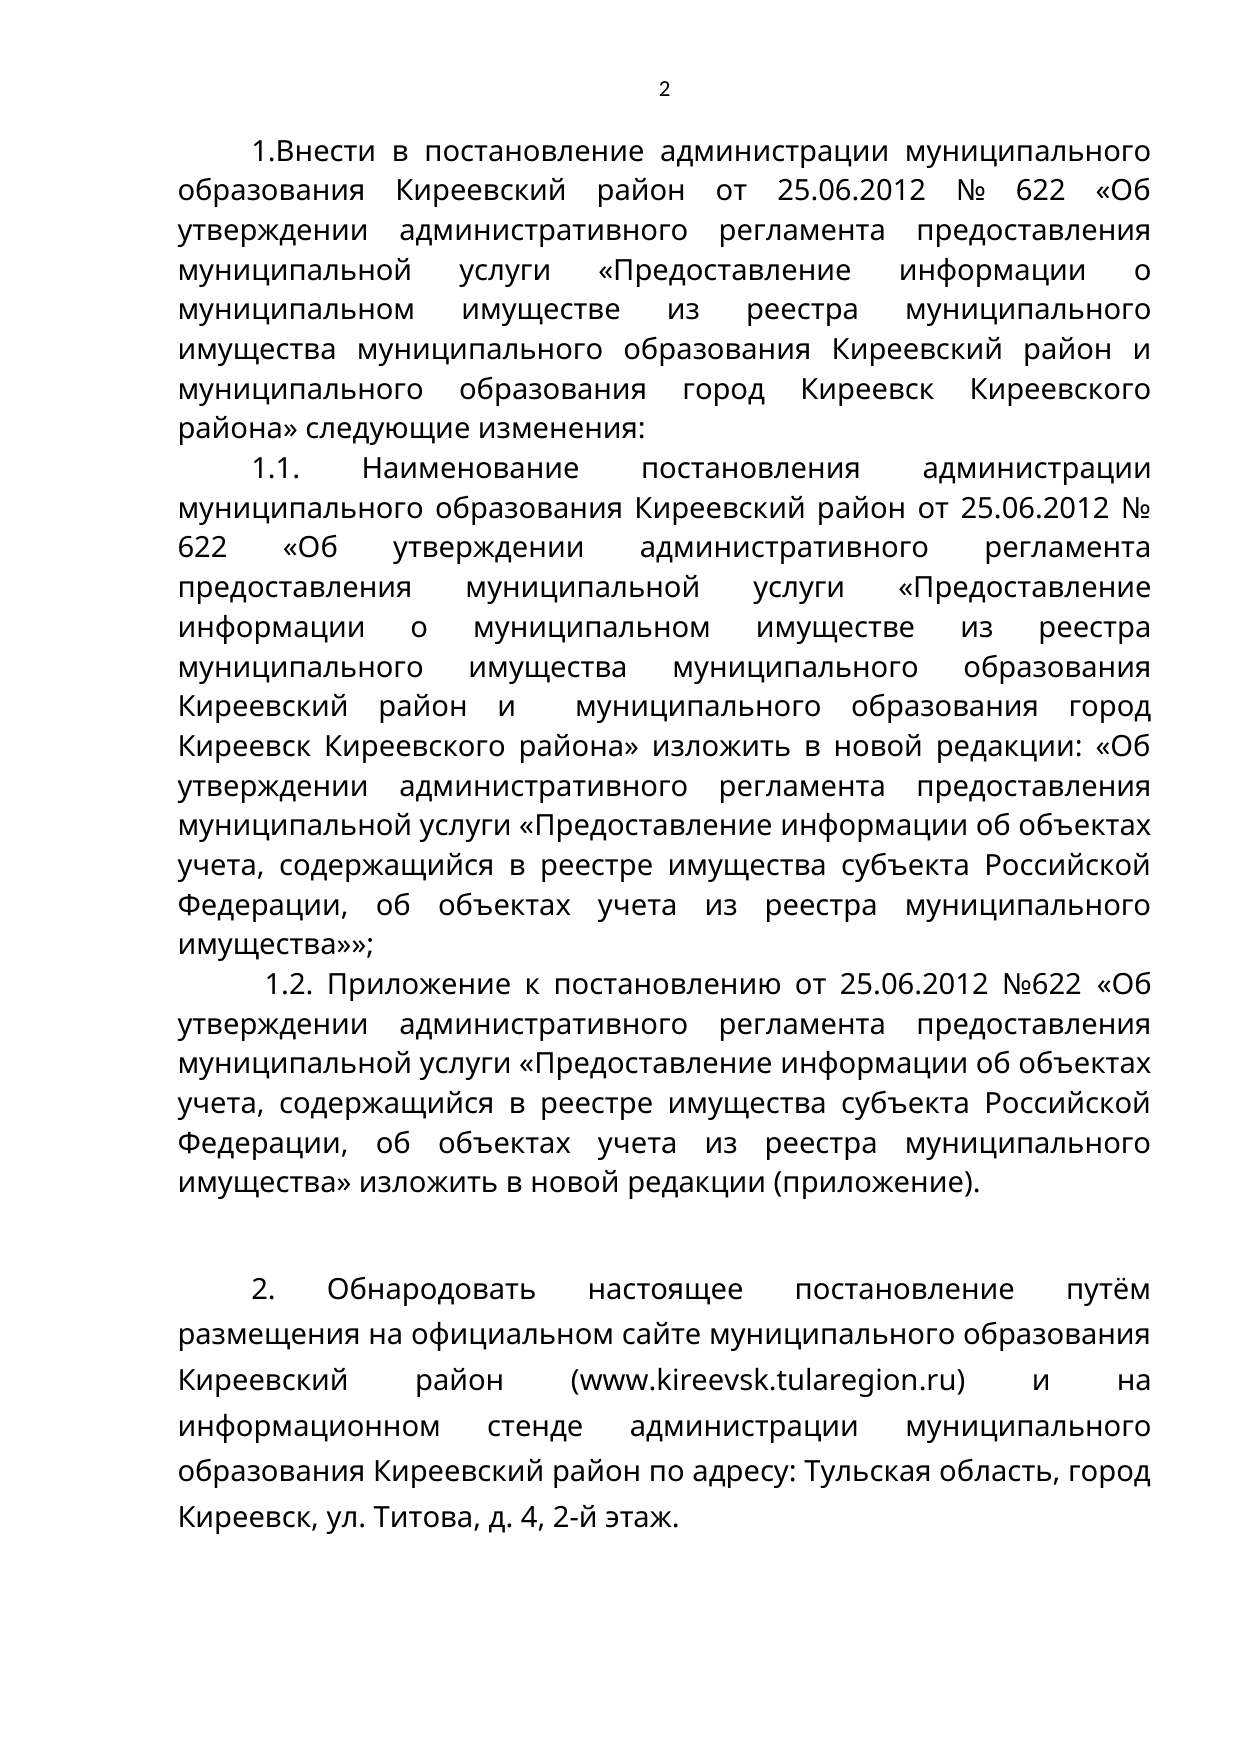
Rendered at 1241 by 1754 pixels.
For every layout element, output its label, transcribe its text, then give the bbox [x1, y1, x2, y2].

text 1.Внести в постановление администрации муниципального образования Киреевский район от 25.06.2012 № 622 «Об утверждении административного регламента предоставления муниципальной услуги «Предоставление информации о муниципальном имуществе из реестра муниципального имущества муниципального образования Киреевский район и муниципального образования город Киреевск Киреевского района» следующие изменения: [177, 130, 1152, 447]
text 2. Обнародовать настоящее постановление путём размещения на официальном сайте муниципального образования Киреевский район (www.kireevsk.tularegion.ru) и на информационном стенде администрации муниципального образования Киреевский район по адресу: Тульская область, город Киреевск, ул. Титова, д. 4, 2-й этаж. [177, 1268, 1152, 1536]
list 1.2. Приложение к постановлению от 25.06.2012 №622 «Об утверждении административного регламента предоставления муниципальной услуги «Предоставление информации об объектах учета, содержащийся в реестре имущества субъекта Российской Федерации, об объектах учета из реестра муниципального имущества» изложить в новой редакции (приложение). [177, 963, 1152, 1201]
list 1.1. Наименование постановления администрации муниципального образования Киреевский район от 25.06.2012 № 622 «Об утверждении административного регламента предоставления муниципальной услуги «Предоставление информации о муниципальном имуществе из реестра муниципального имущества муниципального образования Киреевский район и муниципального образования город Киреевск Киреевского района» изложить в новой редакции: «Об утверждении административного регламента предоставления муниципальной услуги «Предоставление информации об объектах учета, содержащийся в реестре имущества субъекта Российской Федерации, об объектах учета из реестра муниципального имущества»»; [177, 447, 1152, 963]
